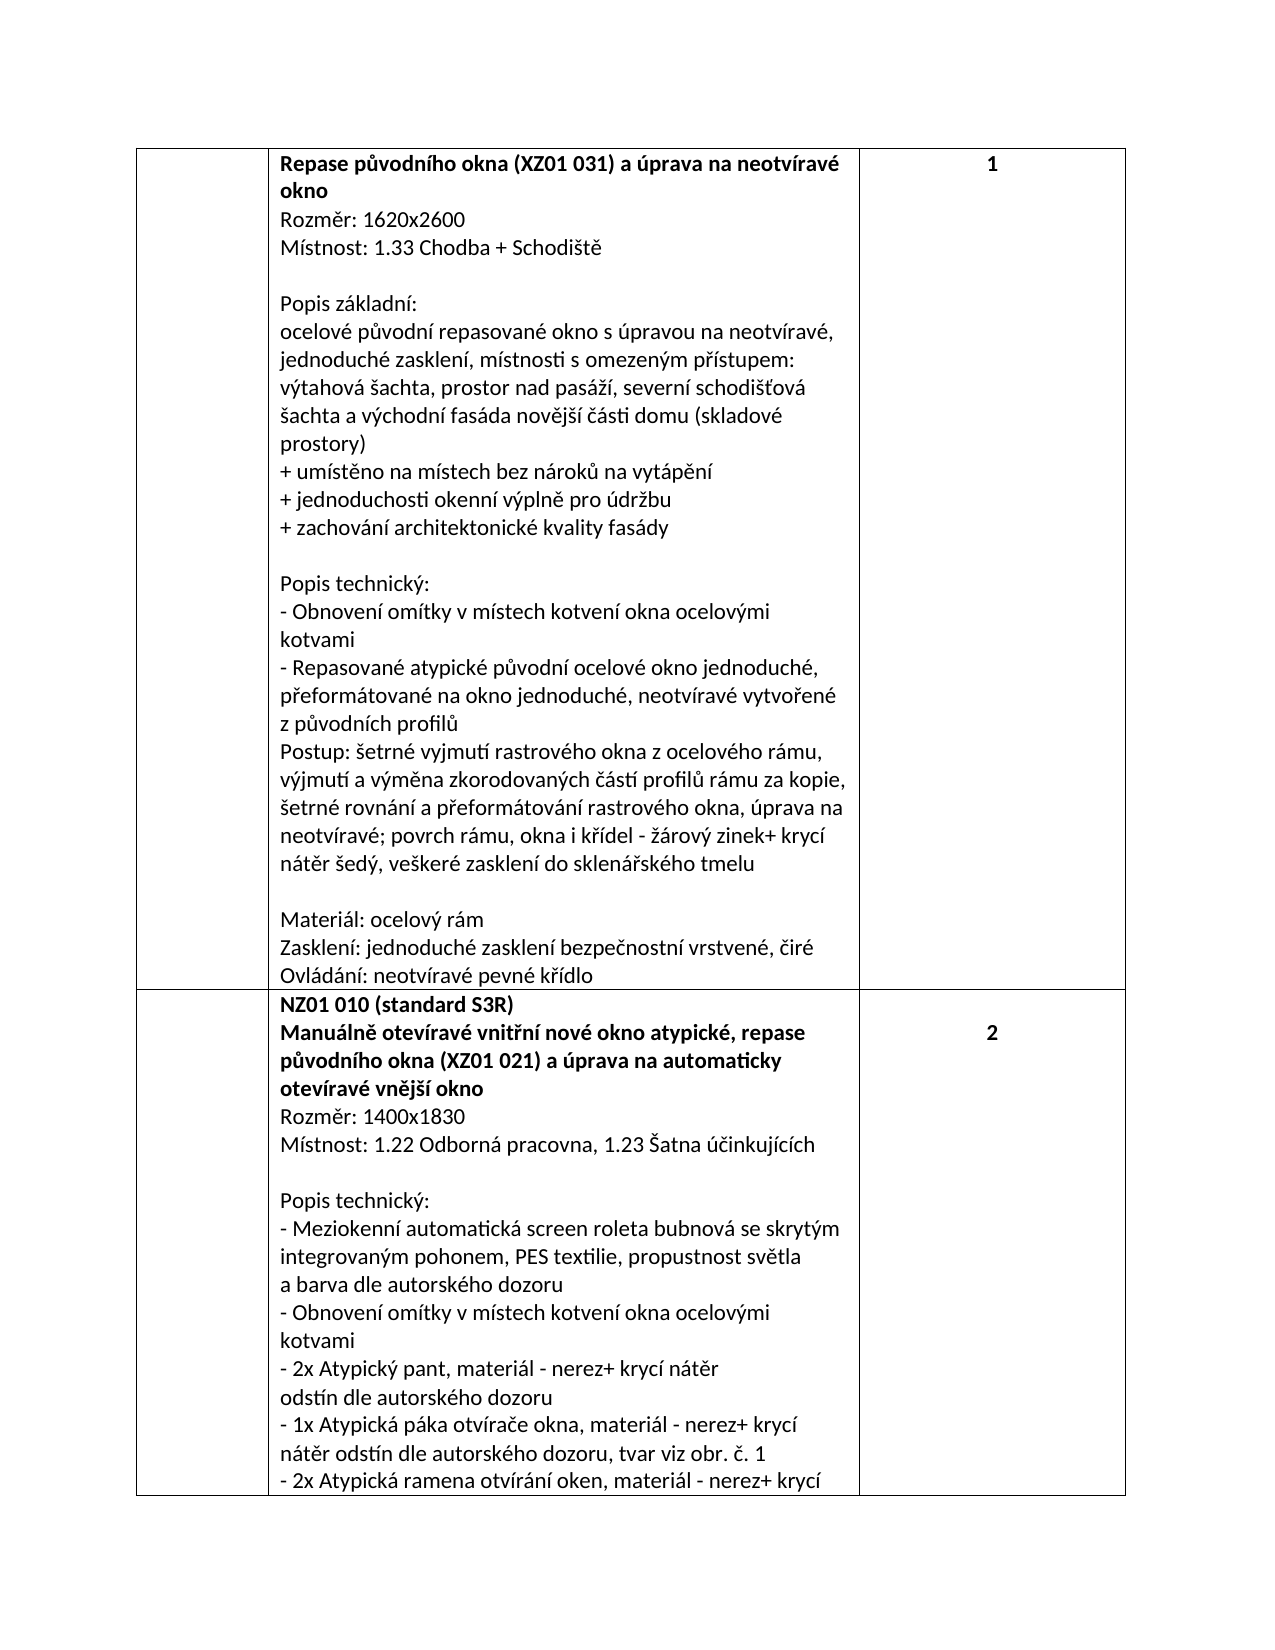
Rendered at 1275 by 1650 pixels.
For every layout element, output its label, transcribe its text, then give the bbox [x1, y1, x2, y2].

table_cell 2 [860, 990, 1125, 1495]
table_cell [137, 149, 268, 989]
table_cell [269, 990, 859, 1495]
table_cell 1 [860, 149, 1125, 989]
table_cell [137, 990, 268, 1495]
